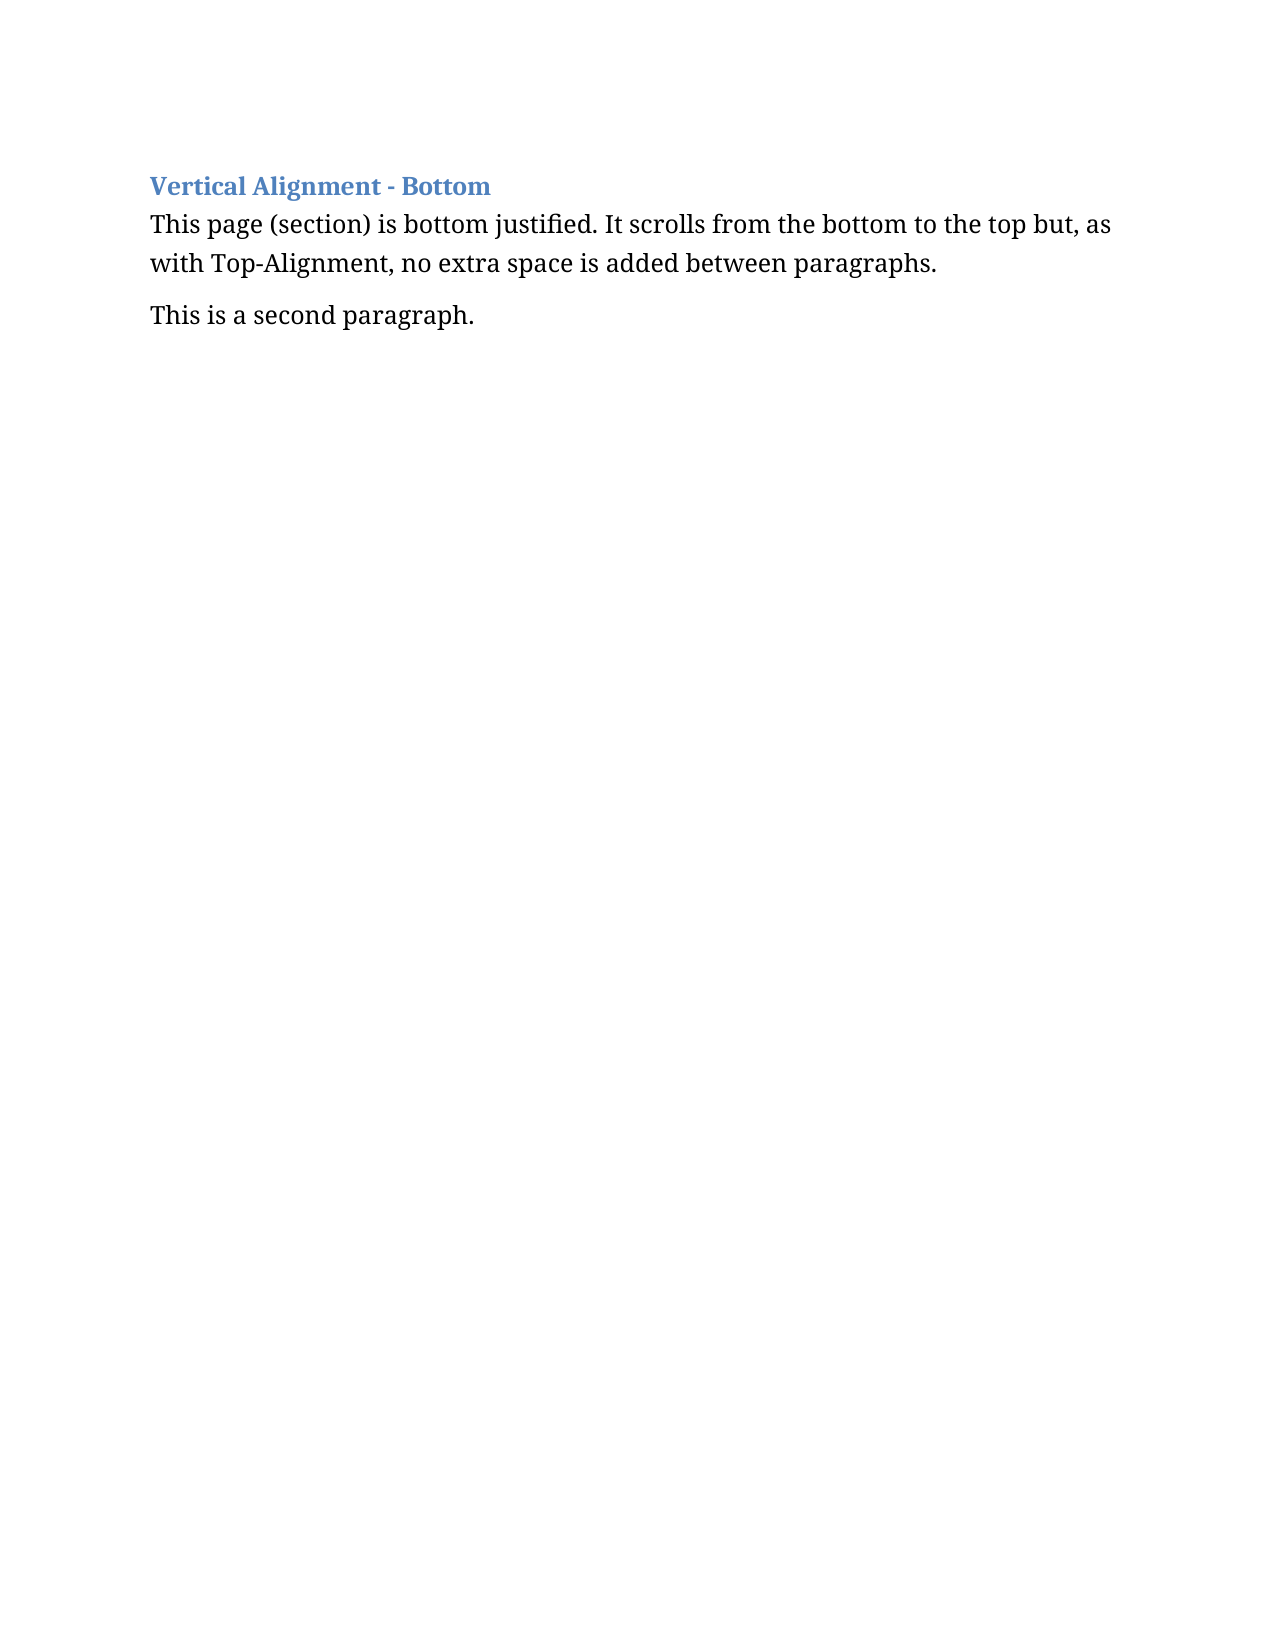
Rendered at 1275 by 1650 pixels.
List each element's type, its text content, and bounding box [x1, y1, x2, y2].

subtitle Vertical Alignment - Bottom [150, 171, 1125, 202]
text This is a second paragraph. [150, 297, 1125, 331]
text This page (section) is bottom justified. It scrolls from the bottom to the top but, as with Top-Alignment, no extra space is added between paragraphs. [150, 207, 1125, 280]
